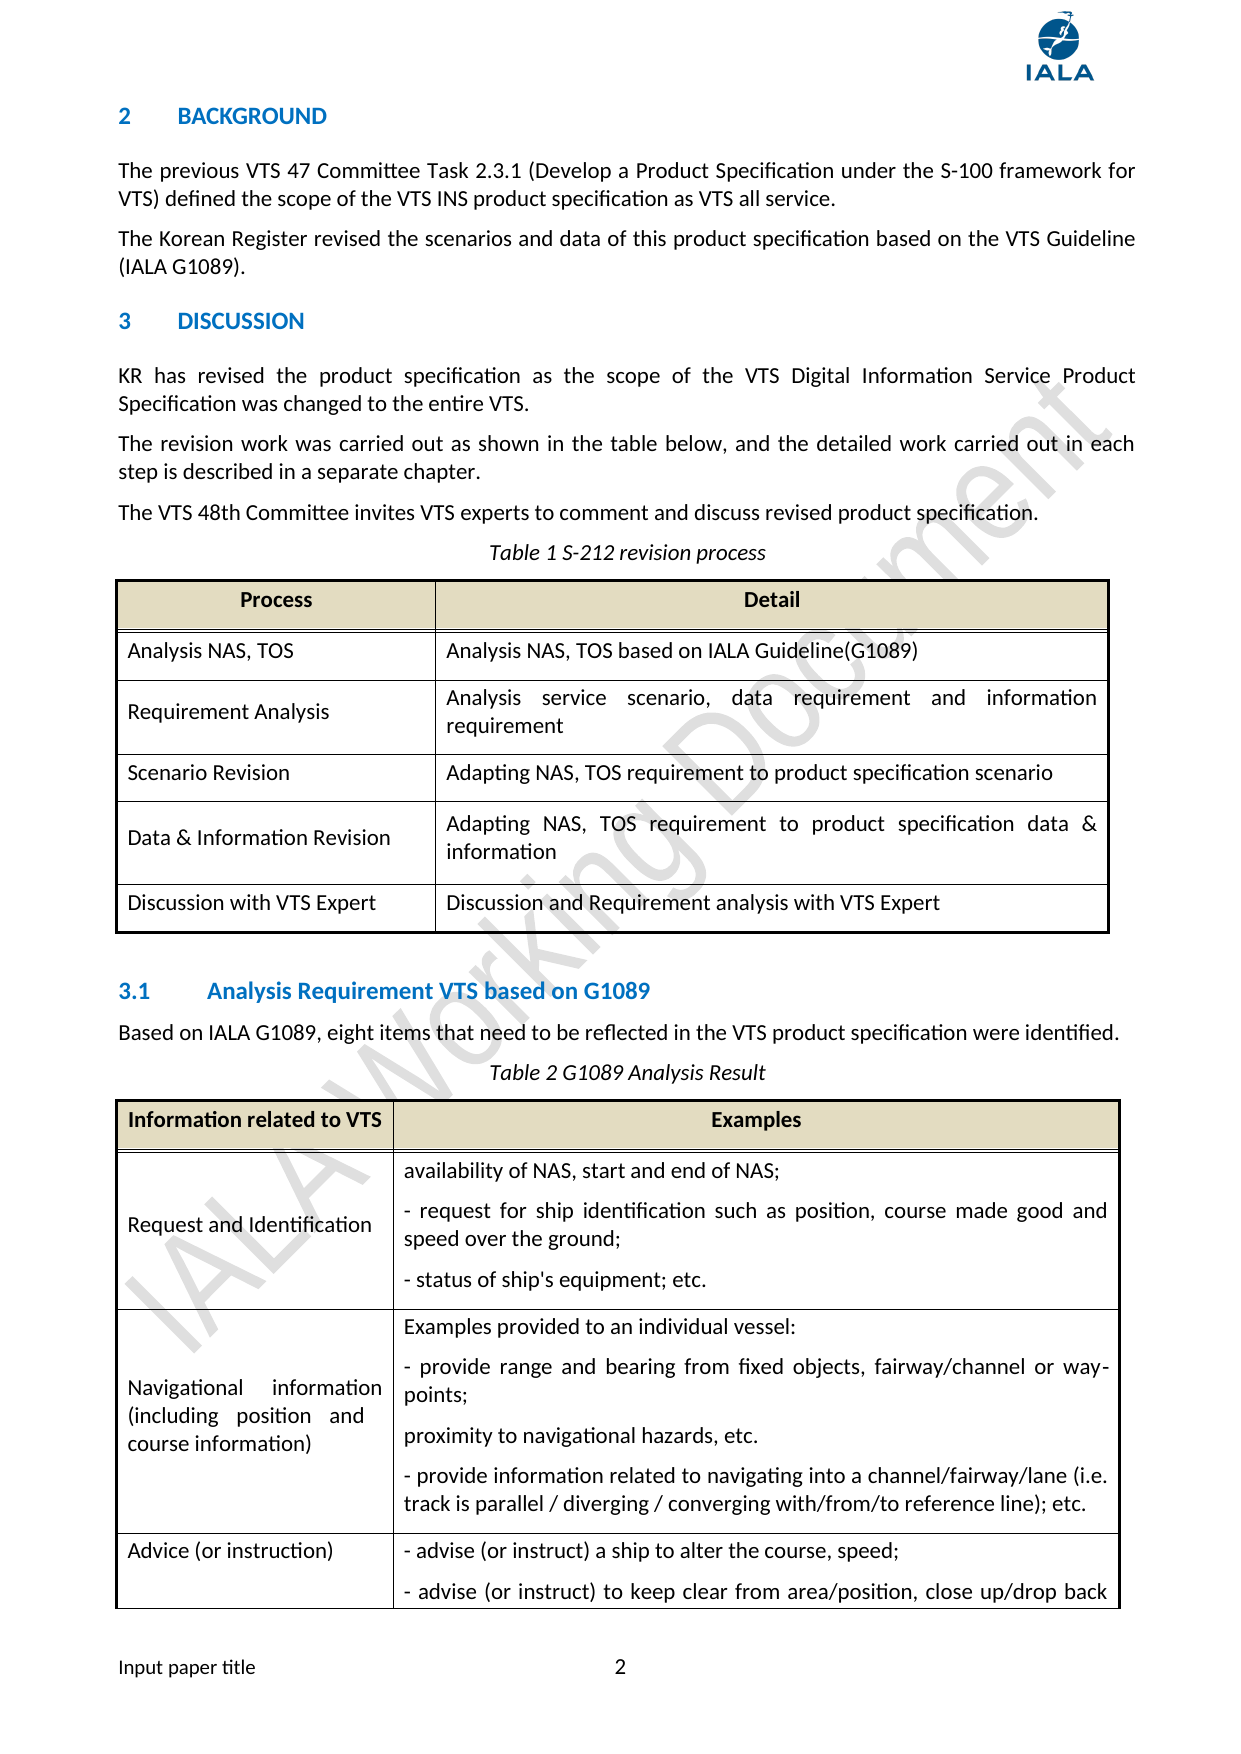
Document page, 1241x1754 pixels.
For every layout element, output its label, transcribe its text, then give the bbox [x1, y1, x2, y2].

table_cell Examples provided to an individual vessel: - provide range and bearing from fixed objects, fairway/channel or way‐points; proximity to navigational hazards, etc. - provide information related to navigating into a channel/fairway/lane (i.e. track is parallel / diverging / converging with/from/to reference line); etc. [394, 1310, 1118, 1533]
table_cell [394, 1534, 1118, 1608]
text The previous VTS 47 Committee Task 2.3.1 (Develop a Product Specification under the S-100 framework for VTS) defined the scope of the VTS INS product specification as VTS all service. [118, 156, 1137, 212]
text Based on IALA G1089, eight items that need to be reflected in the VTS product specification were identified. [118, 1018, 1137, 1046]
table_header Information related to VTS [118, 1102, 393, 1148]
table_cell Analysis NAS, TOS based on IALA Guideline(G1089) [436, 633, 1107, 679]
subtitle Background [118, 100, 1137, 131]
table_header Examples [394, 1102, 1118, 1148]
table_cell Data & Information Revision [118, 802, 435, 884]
table_cell Navigational information (including position and course information) [118, 1310, 393, 1533]
picture [1011, 3, 1106, 96]
text Table 2 G1089 Analysis Result [118, 1058, 1137, 1086]
subtitle Analysis Requirement VTS based on G1089 [118, 975, 1137, 1005]
table_header Process [118, 582, 435, 628]
table_cell Requirement Analysis [118, 681, 435, 754]
table_cell Adapting NAS, TOS requirement to product specification data & information [436, 802, 1107, 884]
table_cell Adapting NAS, TOS requirement to product specification scenario [436, 755, 1107, 801]
text The VTS 48th Committee invites VTS experts to comment and discuss revised product specification. [118, 498, 1137, 526]
text The revision work was carried out as shown in the table below, and the detailed work carried out in each step is described in a separate chapter. [118, 429, 1137, 485]
table_header Detail [436, 582, 1107, 628]
table_cell availability of NAS, start and end of NAS; - request for ship identification such as position, course made good and speed over the ground; - status of ship's equipment; etc. [394, 1153, 1118, 1308]
table_cell Request and Identification [118, 1153, 393, 1308]
text KR has revised the product specification as the scope of the VTS Digital Information Service Product Specification was changed to the entire VTS. [118, 361, 1137, 417]
text Table 1 S-212 revision process [118, 538, 1137, 566]
table_cell Discussion with VTS Expert [118, 885, 435, 931]
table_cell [118, 1534, 393, 1608]
table_cell Analysis service scenario, data requirement and information requirement [436, 681, 1107, 754]
subtitle Discussion [118, 305, 1137, 336]
table_cell Scenario Revision [118, 755, 435, 801]
table_cell Discussion and Requirement analysis with VTS Expert [436, 885, 1107, 931]
table_cell Analysis NAS, TOS [118, 633, 435, 679]
text The Korean Register revised the scenarios and data of this product specification based on the VTS Guideline (IALA G1089). [118, 224, 1137, 280]
